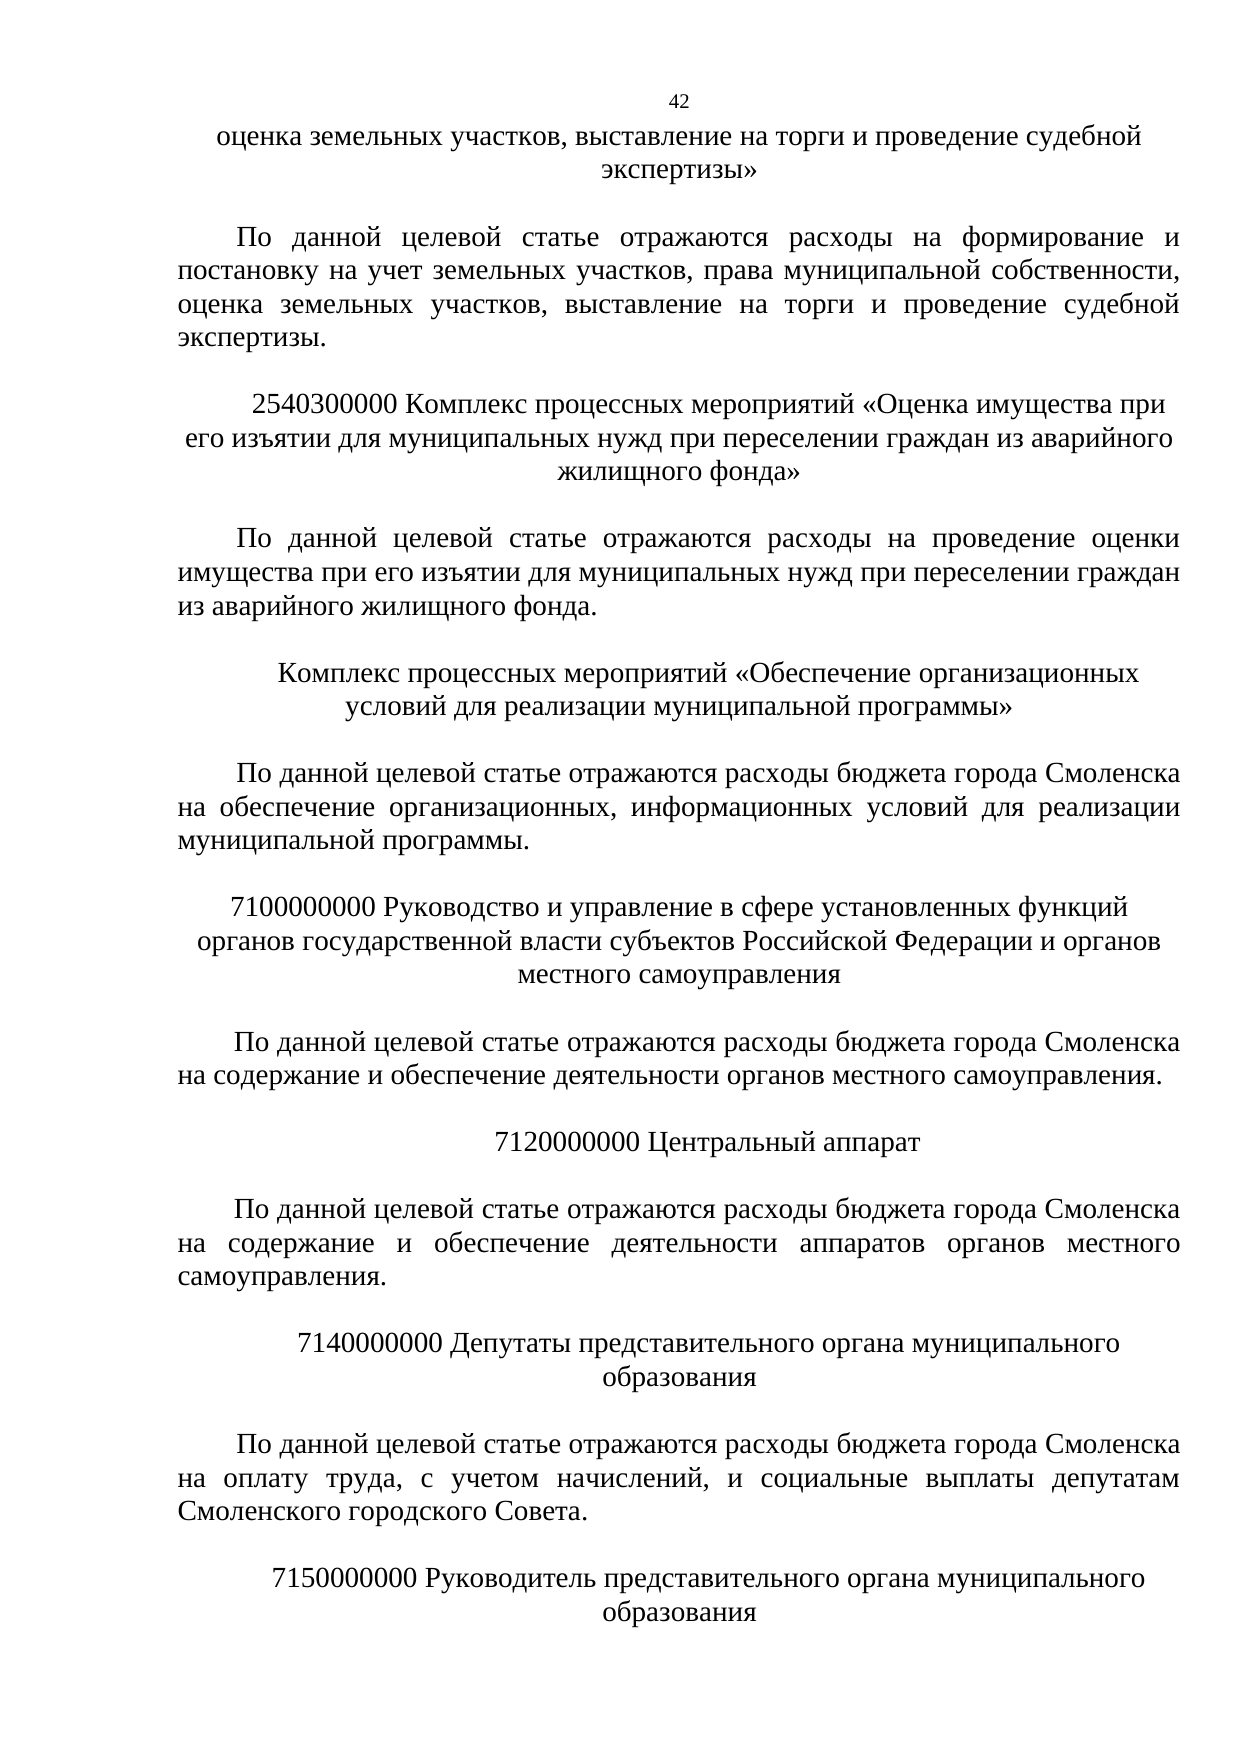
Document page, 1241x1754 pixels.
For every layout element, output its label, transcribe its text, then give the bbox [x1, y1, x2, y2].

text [177, 118, 1181, 185]
text Комплекс процессных мероприятий «Обеспечение организационных условий для реализации муниципальной программы» [177, 655, 1181, 722]
text 2540300000 Комплекс процессных мероприятий «Оценка имущества при его изъятии для муниципальных нужд при переселении граждан из аварийного жилищного фонда» [177, 386, 1181, 487]
text По данной целевой статье отражаются расходы на проведение оценки имущества при его изъятии для муниципальных нужд при переселении граждан из аварийного жилищного фонда. [177, 521, 1181, 621]
text По данной целевой статье отражаются расходы бюджета города Смоленска на содержание и обеспечение деятельности органов местного самоуправления. [177, 1024, 1181, 1091]
text 7140000000 Депутаты представительного органа муниципального образования [177, 1326, 1181, 1393]
text 7150000000 Руководитель представительного органа муниципального образования [177, 1560, 1181, 1627]
text По данной целевой статье отражаются расходы на формирование и постановку на учет земельных участков, права муниципальной собственности, оценка земельных участков, выставление на торги и проведение судебной экспертизы. [177, 219, 1181, 353]
text 7100000000 Руководство и управление в сфере установленных функций органов государственной власти субъектов Российской Федерации и органов местного самоуправления [177, 889, 1181, 990]
text По данной целевой статье отражаются расходы бюджета города Смоленска на оплату труда, с учетом начислений, и социальные выплаты депутатам Смоленского городского Совета. [177, 1426, 1181, 1527]
text 7120000000 Центральный аппарат [177, 1124, 1181, 1158]
text По данной целевой статье отражаются расходы бюджета города Смоленска на содержание и обеспечение деятельности аппаратов органов местного самоуправления. [177, 1191, 1181, 1292]
text По данной целевой статье отражаются расходы бюджета города Смоленска на обеспечение организационных, информационных условий для реализации муниципальной программы. [177, 755, 1181, 856]
